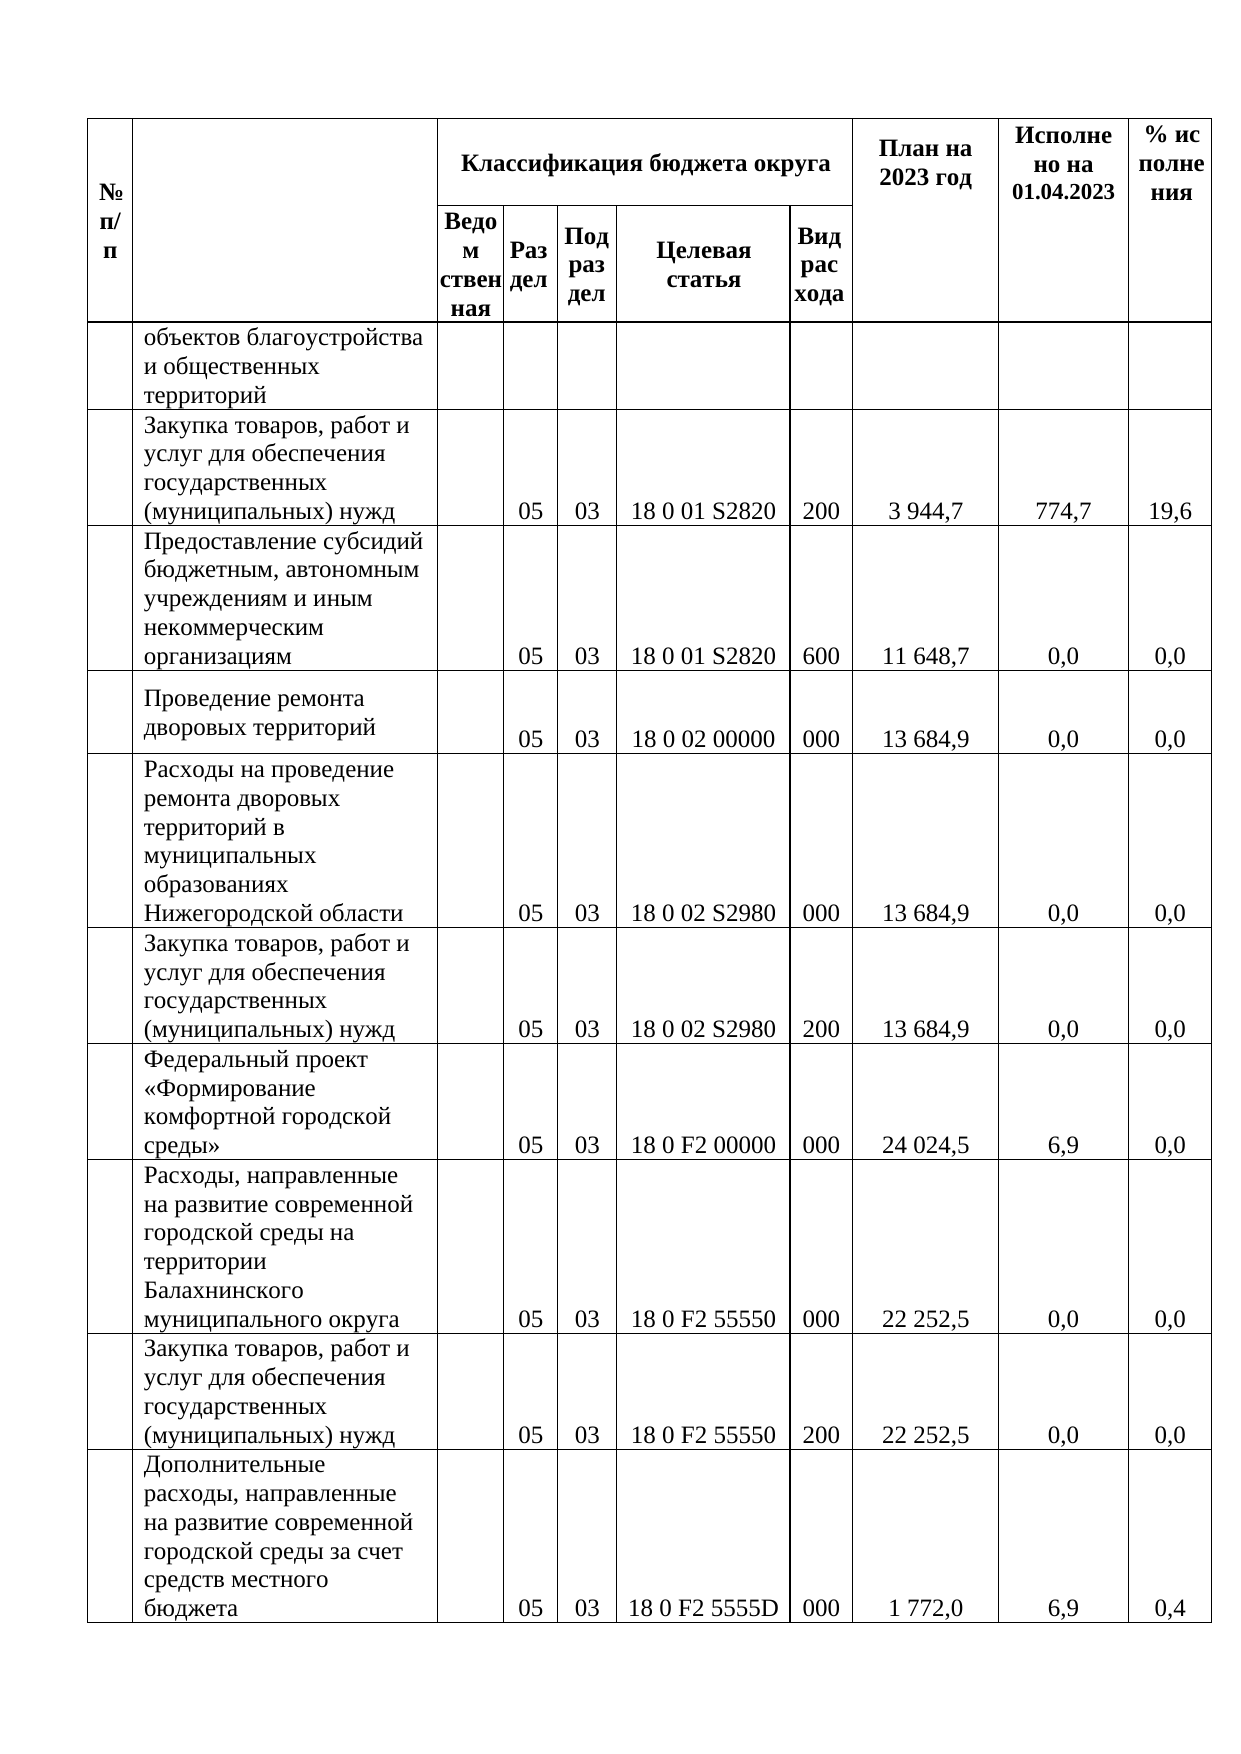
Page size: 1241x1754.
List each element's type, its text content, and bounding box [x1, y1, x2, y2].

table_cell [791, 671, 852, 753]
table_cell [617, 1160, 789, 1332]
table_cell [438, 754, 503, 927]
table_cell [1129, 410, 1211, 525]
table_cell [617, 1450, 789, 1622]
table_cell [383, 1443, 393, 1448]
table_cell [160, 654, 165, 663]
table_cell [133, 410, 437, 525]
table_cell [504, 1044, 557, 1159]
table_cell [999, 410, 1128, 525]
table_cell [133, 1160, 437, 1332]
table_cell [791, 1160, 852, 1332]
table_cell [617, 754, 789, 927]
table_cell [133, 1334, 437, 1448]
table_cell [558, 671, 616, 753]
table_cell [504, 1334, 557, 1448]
table_header Классификация бюджета округа [438, 119, 852, 205]
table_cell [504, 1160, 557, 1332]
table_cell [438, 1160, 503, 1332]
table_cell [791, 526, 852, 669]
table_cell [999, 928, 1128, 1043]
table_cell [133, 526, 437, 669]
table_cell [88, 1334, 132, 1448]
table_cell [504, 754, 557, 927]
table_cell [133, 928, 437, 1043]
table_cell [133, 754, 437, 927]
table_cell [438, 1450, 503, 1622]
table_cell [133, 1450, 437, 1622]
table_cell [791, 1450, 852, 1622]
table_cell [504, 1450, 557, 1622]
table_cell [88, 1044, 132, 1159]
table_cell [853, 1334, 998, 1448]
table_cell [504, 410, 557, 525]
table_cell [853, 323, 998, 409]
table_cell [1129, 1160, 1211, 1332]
table_cell Ведом ствен ная [438, 206, 503, 321]
table_header [133, 119, 437, 321]
table_cell Раз дел [504, 206, 557, 321]
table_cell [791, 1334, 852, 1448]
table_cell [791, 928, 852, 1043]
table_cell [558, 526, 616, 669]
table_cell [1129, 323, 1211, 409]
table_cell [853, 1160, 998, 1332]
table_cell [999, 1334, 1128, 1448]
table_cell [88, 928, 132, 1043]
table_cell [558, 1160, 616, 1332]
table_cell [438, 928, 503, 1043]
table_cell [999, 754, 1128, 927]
table_cell [1129, 205, 1211, 321]
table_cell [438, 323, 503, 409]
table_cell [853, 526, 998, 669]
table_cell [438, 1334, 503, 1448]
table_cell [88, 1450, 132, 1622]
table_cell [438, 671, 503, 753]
table_cell [853, 205, 998, 321]
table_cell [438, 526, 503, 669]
table_header Исполне но на 01.04.2023 [999, 119, 1128, 205]
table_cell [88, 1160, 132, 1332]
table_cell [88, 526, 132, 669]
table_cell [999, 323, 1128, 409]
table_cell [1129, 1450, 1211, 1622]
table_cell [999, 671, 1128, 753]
table_cell Вид рас хода [791, 206, 852, 321]
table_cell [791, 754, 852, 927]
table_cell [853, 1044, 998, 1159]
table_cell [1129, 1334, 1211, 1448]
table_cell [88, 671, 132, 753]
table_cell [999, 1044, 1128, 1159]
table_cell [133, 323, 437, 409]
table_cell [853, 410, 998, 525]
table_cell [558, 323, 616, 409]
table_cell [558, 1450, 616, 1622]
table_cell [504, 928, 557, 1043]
table_cell [999, 205, 1128, 321]
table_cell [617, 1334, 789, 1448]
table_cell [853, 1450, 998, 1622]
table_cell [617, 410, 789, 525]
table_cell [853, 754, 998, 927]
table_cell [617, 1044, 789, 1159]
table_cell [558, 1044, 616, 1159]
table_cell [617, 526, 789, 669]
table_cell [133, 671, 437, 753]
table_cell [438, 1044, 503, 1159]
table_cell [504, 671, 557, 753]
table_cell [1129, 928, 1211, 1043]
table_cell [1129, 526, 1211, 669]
table_cell Целевая статья [617, 206, 789, 321]
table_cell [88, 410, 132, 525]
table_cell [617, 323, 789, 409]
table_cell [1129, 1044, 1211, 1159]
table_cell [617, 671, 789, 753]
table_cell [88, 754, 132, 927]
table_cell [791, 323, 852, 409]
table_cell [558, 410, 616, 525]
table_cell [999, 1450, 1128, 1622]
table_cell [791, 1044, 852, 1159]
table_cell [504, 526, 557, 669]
table_header №п/п [88, 119, 132, 321]
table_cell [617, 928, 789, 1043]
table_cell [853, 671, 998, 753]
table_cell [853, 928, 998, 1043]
table_header % ис полне ния [1129, 119, 1211, 205]
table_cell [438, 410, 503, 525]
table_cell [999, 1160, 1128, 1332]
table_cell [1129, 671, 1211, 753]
table_header План на 2023 год [853, 119, 998, 205]
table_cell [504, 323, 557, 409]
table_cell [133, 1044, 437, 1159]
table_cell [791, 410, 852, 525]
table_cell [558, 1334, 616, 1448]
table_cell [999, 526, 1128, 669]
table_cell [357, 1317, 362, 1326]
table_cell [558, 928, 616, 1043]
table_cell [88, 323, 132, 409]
table_cell Под раз дел [558, 206, 616, 321]
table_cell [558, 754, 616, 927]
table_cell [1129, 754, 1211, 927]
